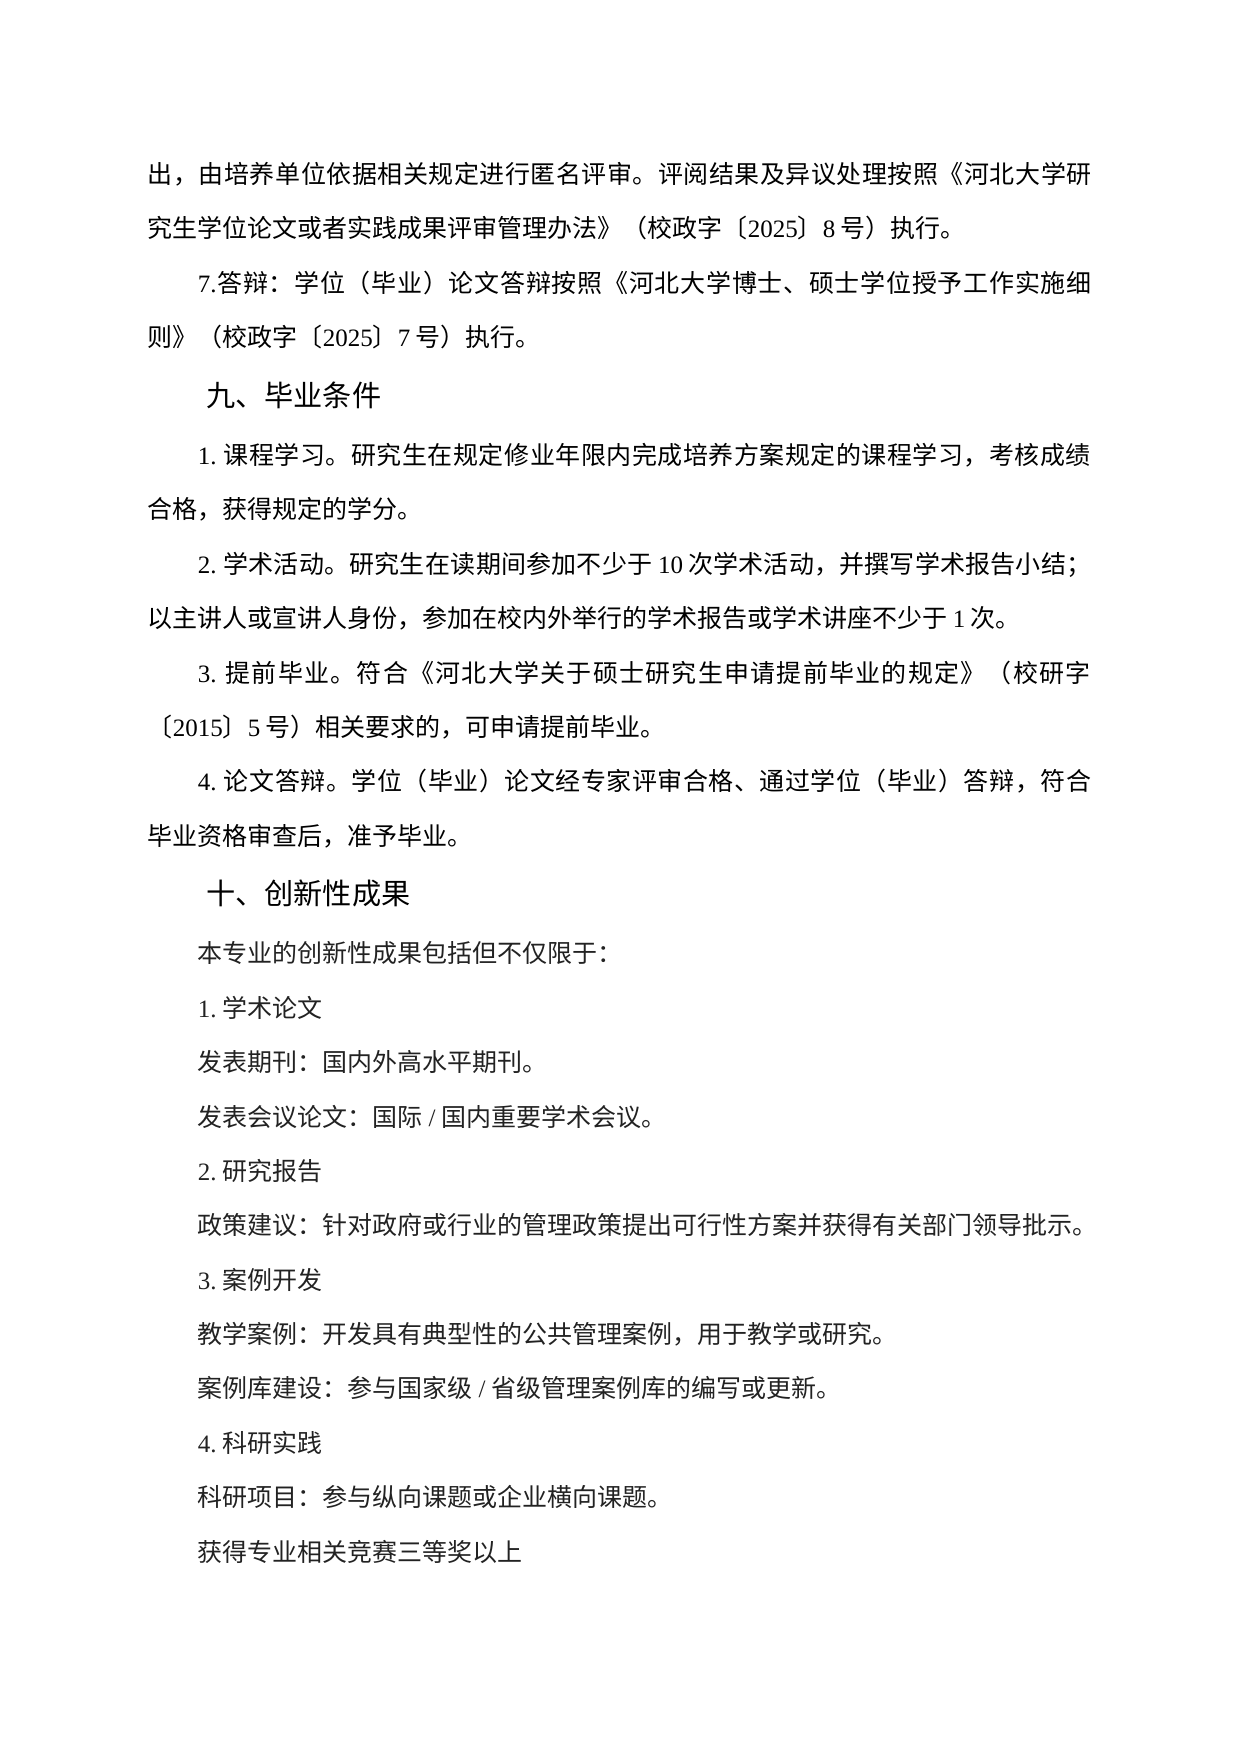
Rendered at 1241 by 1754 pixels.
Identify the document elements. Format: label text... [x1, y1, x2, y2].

text 案例库建设：参与国家级 / 省级管理案例库的编写或更新。 [148, 1369, 1092, 1405]
text 本专业的创新性成果包括但不仅限于： [148, 934, 1092, 970]
text 九、毕业条件 [148, 372, 1092, 414]
text 1. 学术论文 [148, 988, 1092, 1024]
text 获得专业相关竞赛三等奖以上 [148, 1532, 1092, 1568]
text 科研项目：参与纵向课题或企业横向课题。 [148, 1478, 1092, 1514]
text 4. 论文答辩。学位（毕业）论文经专家评审合格、通过学位（毕业）答辩，符合毕业资格审查后，准予毕业。 [148, 762, 1092, 852]
text 1. 课程学习。研究生在规定修业年限内完成培养方案规定的课程学习，考核成绩合格，获得规定的学分。 [148, 436, 1092, 526]
text 发表会议论文：国际 / 国内重要学术会议。 [148, 1097, 1092, 1133]
text 7.答辩：学位（毕业）论文答辩按照《河北大学博士、硕士学位授予工作实施细则》（校政字〔2025〕7号）执行。 [148, 263, 1092, 354]
text 教学案例：开发具有典型性的公共管理案例，用于教学或研究。 [148, 1314, 1092, 1351]
text 政策建议：针对政府或行业的管理政策提出可行性方案并获得有关部门领导批示。 [148, 1206, 1092, 1242]
text 3. 提前毕业。符合《河北大学关于硕士研究生申请提前毕业的规定》（校研字〔2015〕5号）相关要求的，可申请提前毕业。 [148, 653, 1092, 744]
text 4. 科研实践 [148, 1423, 1092, 1459]
text 2. 学术活动。研究生在读期间参加不少于10次学术活动，并撰写学术报告小结；以主讲人或宣讲人身份，参加在校内外举行的学术报告或学术讲座不少于1次。 [148, 544, 1092, 635]
text 3. 案例开发 [148, 1260, 1092, 1296]
text 发表期刊：国内外高水平期刊。 [148, 1043, 1092, 1079]
text 十、创新性成果 [148, 871, 1092, 913]
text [148, 154, 1092, 245]
text 2. 研究报告 [148, 1151, 1092, 1188]
